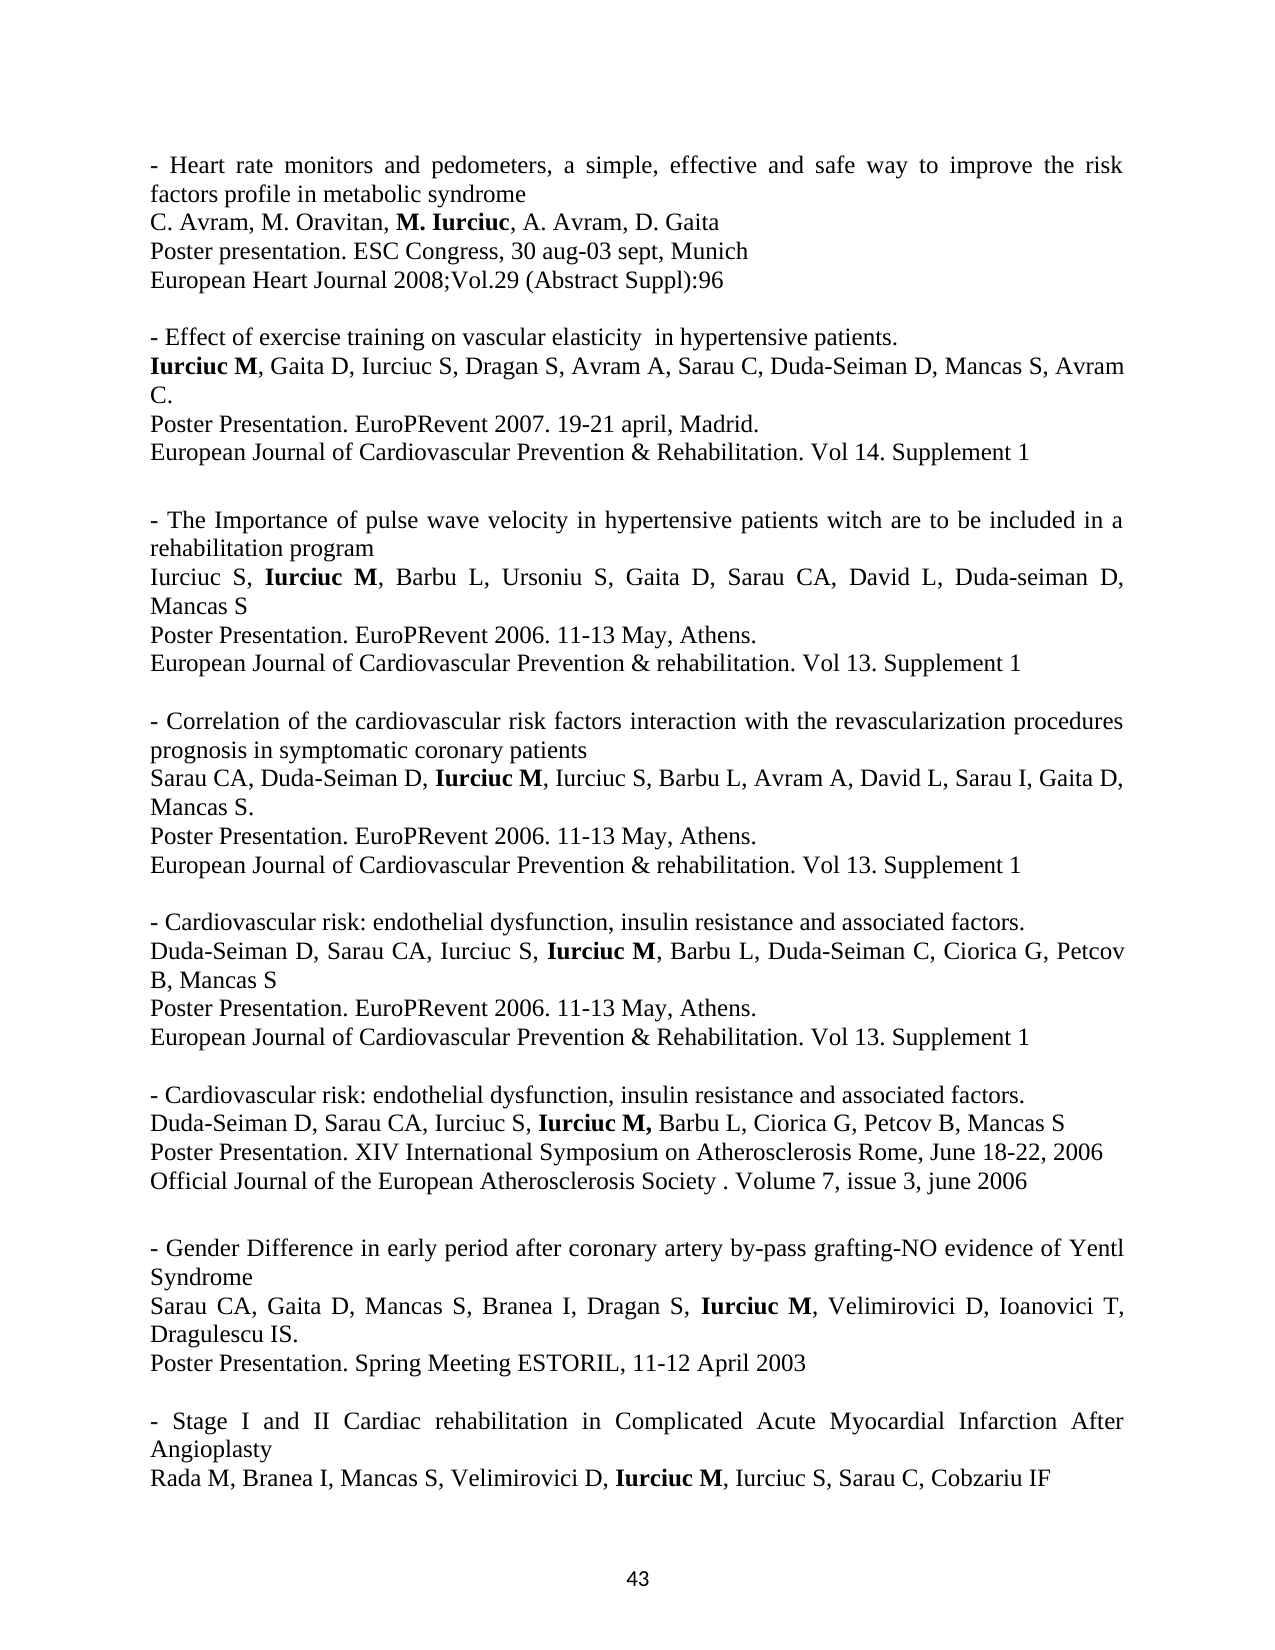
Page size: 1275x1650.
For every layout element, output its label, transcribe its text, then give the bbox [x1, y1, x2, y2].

text Poster Presentation. EuroPRevent 2006. 11-13 May, Athens. [150, 620, 1125, 648]
text - The Importance of pulse wave velocity in hypertensive patients witch are to be included in a rehabilitation program [150, 505, 1125, 562]
text Official Journal of the European Atherosclerosis Society . Volume 7, issue 3, june 2006 [150, 1166, 1125, 1195]
text Duda-Seiman D, Sarau CA, Iurciuc S, Iurciuc M, Barbu L, Duda-Seiman C, Ciorica G, Petcov B, Mancas S [150, 936, 1125, 993]
text - Heart rate monitors and pedometers, a simple, effective and safe way to improve the risk factors profile in metabolic syndrome [150, 150, 1125, 207]
text European Journal of Cardiovascular Prevention & rehabilitation. Vol 13. Supplement 1 [150, 648, 1125, 677]
text European Journal of Cardiovascular Prevention & Rehabilitation. Vol 14. Supplement 1 [150, 437, 1125, 466]
text Rada M, Branea I, Mancas S, Velimirovici D, Iurciuc M, Iurciuc S, Sarau C, Cobzariu IF [150, 1463, 1125, 1492]
text Sarau CA, Gaita D, Mancas S, Branea I, Dragan S, Iurciuc M, Velimirovici D, Ioanovici T, Dragulescu IS. [150, 1291, 1125, 1348]
text Sarau CA, Duda-Seiman D, Iurciuc M, Iurciuc S, Barbu L, Avram A, David L, Sarau I, Gaita D, Mancas S. [150, 763, 1125, 821]
text Poster Presentation. Spring Meeting ESTORIL, 11-12 April 2003 [150, 1348, 1125, 1377]
text - Gender Difference in early period after coronary artery by-pass grafting-NO evidence of Yentl Syndrome [150, 1233, 1125, 1291]
text Duda-Seiman D, Sarau CA, Iurciuc S, Iurciuc M, Barbu L, Ciorica G, Petcov B, Mancas S [150, 1108, 1125, 1137]
text Poster Presentation. EuroPRevent 2006. 11-13 May, Athens. [150, 993, 1125, 1022]
text - Cardiovascular risk: endothelial dysfunction, insulin resistance and associated factors. [150, 907, 1125, 936]
text Poster Presentation. EuroPRevent 2007. 19-21 april, Madrid. [150, 409, 1125, 437]
text Poster Presentation. EuroPRevent 2006. 11-13 May, Athens. [150, 821, 1125, 850]
text C. Avram, M. Oravitan, M. Iurciuc, A. Avram, D. Gaita [150, 207, 1125, 236]
text - Effect of exercise training on vascular elasticity in hypertensive patients. [150, 322, 1125, 351]
text Poster Presentation. XIV International Symposium on Atherosclerosis Rome, June 18-22, 2006 [150, 1137, 1125, 1166]
text European Heart Journal 2008;Vol.29 (Abstract Suppl):96 [150, 265, 1125, 294]
text Iurciuc M, Gaita D, Iurciuc S, Dragan S, Avram A, Sarau C, Duda-Seiman D, Mancas S, Avram C. [150, 351, 1125, 409]
text Iurciuc S, Iurciuc M, Barbu L, Ursoniu S, Gaita D, Sarau CA, David L, Duda-seiman D, Mancas S [150, 562, 1125, 620]
text - Stage I and II Cardiac rehabilitation in Complicated Acute Myocardial Infarction After Angioplasty [150, 1406, 1125, 1463]
text European Journal of Cardiovascular Prevention & Rehabilitation. Vol 13. Supplement 1 [150, 1022, 1125, 1051]
text European Journal of Cardiovascular Prevention & rehabilitation. Vol 13. Supplement 1 [150, 850, 1125, 878]
text - Correlation of the cardiovascular risk factors interaction with the revascularization procedures prognosis in symptomatic coronary patients [150, 706, 1125, 763]
text - Cardiovascular risk: endothelial dysfunction, insulin resistance and associated factors. [150, 1080, 1125, 1108]
text Poster presentation. ESC Congress, 30 aug-03 sept, Munich [150, 236, 1125, 265]
